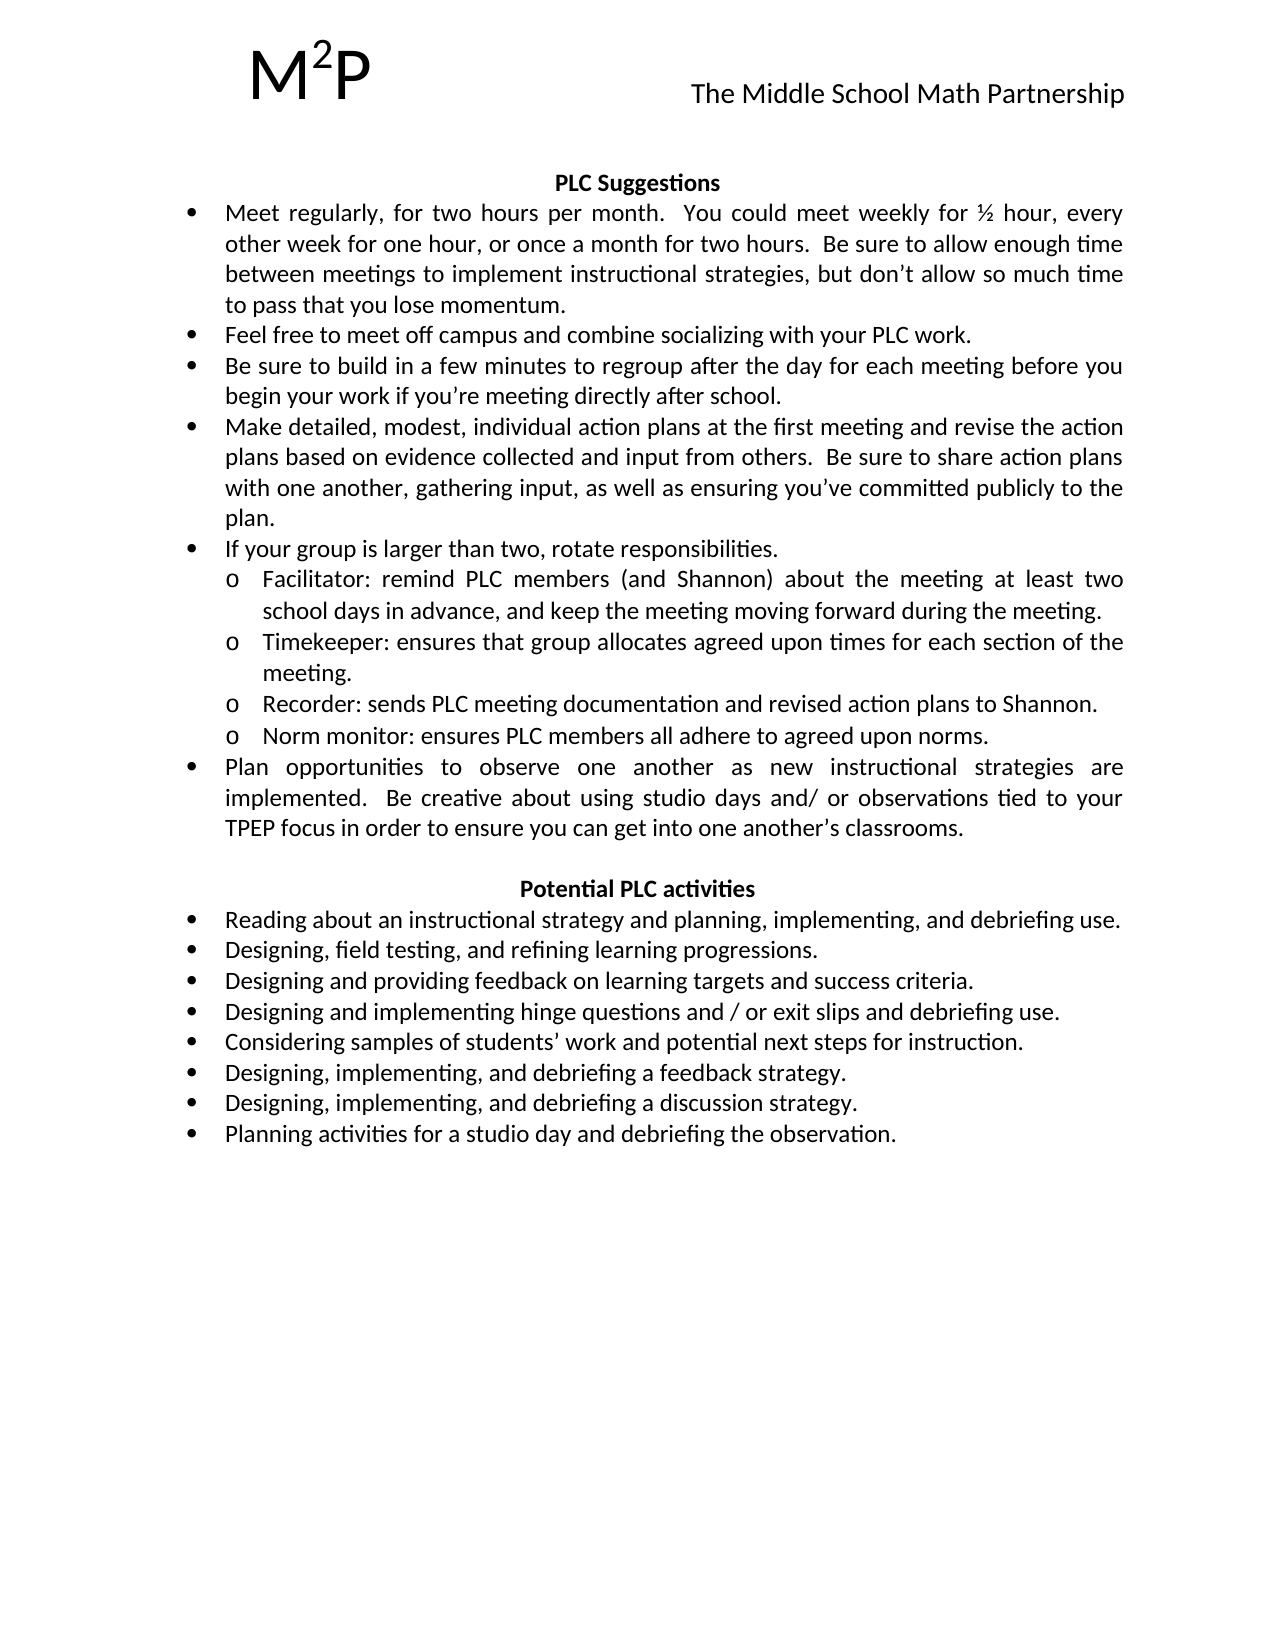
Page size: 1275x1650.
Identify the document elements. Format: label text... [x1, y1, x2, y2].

list Designing, implementing, and debriefing a feedback strategy. [187, 1057, 1125, 1087]
list Designing and implementing hinge questions and / or exit slips and debriefing use. [187, 996, 1125, 1026]
text Potential PLC activities [150, 874, 1125, 904]
list Norm monitor: ensures PLC members all adhere to agreed upon norms. [225, 720, 1125, 752]
list Considering samples of students’ work and potential next steps for instruction. [187, 1026, 1125, 1057]
list Meet regularly, for two hours per month. You could meet weekly for ½ hour, every other week for one hour, or once a month for two hours. Be sure to allow enough time between meetings to implement instructional strategies, but don’t allow so much time to pass that you lose momentum. [187, 197, 1125, 319]
list If your group is larger than two, rotate responsibilities. [187, 533, 1125, 563]
list Designing and providing feedback on learning targets and success criteria. [187, 965, 1125, 996]
list Reading about an instructional strategy and planning, implementing, and debriefing use. [187, 904, 1125, 935]
text PLC Suggestions [150, 167, 1125, 197]
list Timekeeper: ensures that group allocates agreed upon times for each section of the meeting. [225, 626, 1125, 688]
list Designing, field testing, and refining learning progressions. [187, 935, 1125, 965]
list Plan opportunities to observe one another as new instructional strategies are implemented. Be creative about using studio days and/ or observations tied to your TPEP focus in order to ensure you can get into one another’s classrooms. [187, 752, 1125, 843]
list Planning activities for a studio day and debriefing the observation. [187, 1118, 1125, 1148]
list Make detailed, modest, individual action plans at the first meeting and revise the action plans based on evidence collected and input from others. Be sure to share action plans with one another, gathering input, as well as ensuring you’ve committed publicly to the plan. [187, 411, 1125, 533]
list Be sure to build in a few minutes to regroup after the day for each meeting before you begin your work if you’re meeting directly after school. [187, 350, 1125, 411]
list Facilitator: remind PLC members (and Shannon) about the meeting at least two school days in advance, and keep the meeting moving forward during the meeting. [225, 563, 1125, 626]
list Feel free to meet off campus and combine socializing with your PLC work. [187, 319, 1125, 350]
list Recorder: sends PLC meeting documentation and revised action plans to Shannon. [225, 688, 1125, 720]
list Designing, implementing, and debriefing a discussion strategy. [187, 1087, 1125, 1118]
